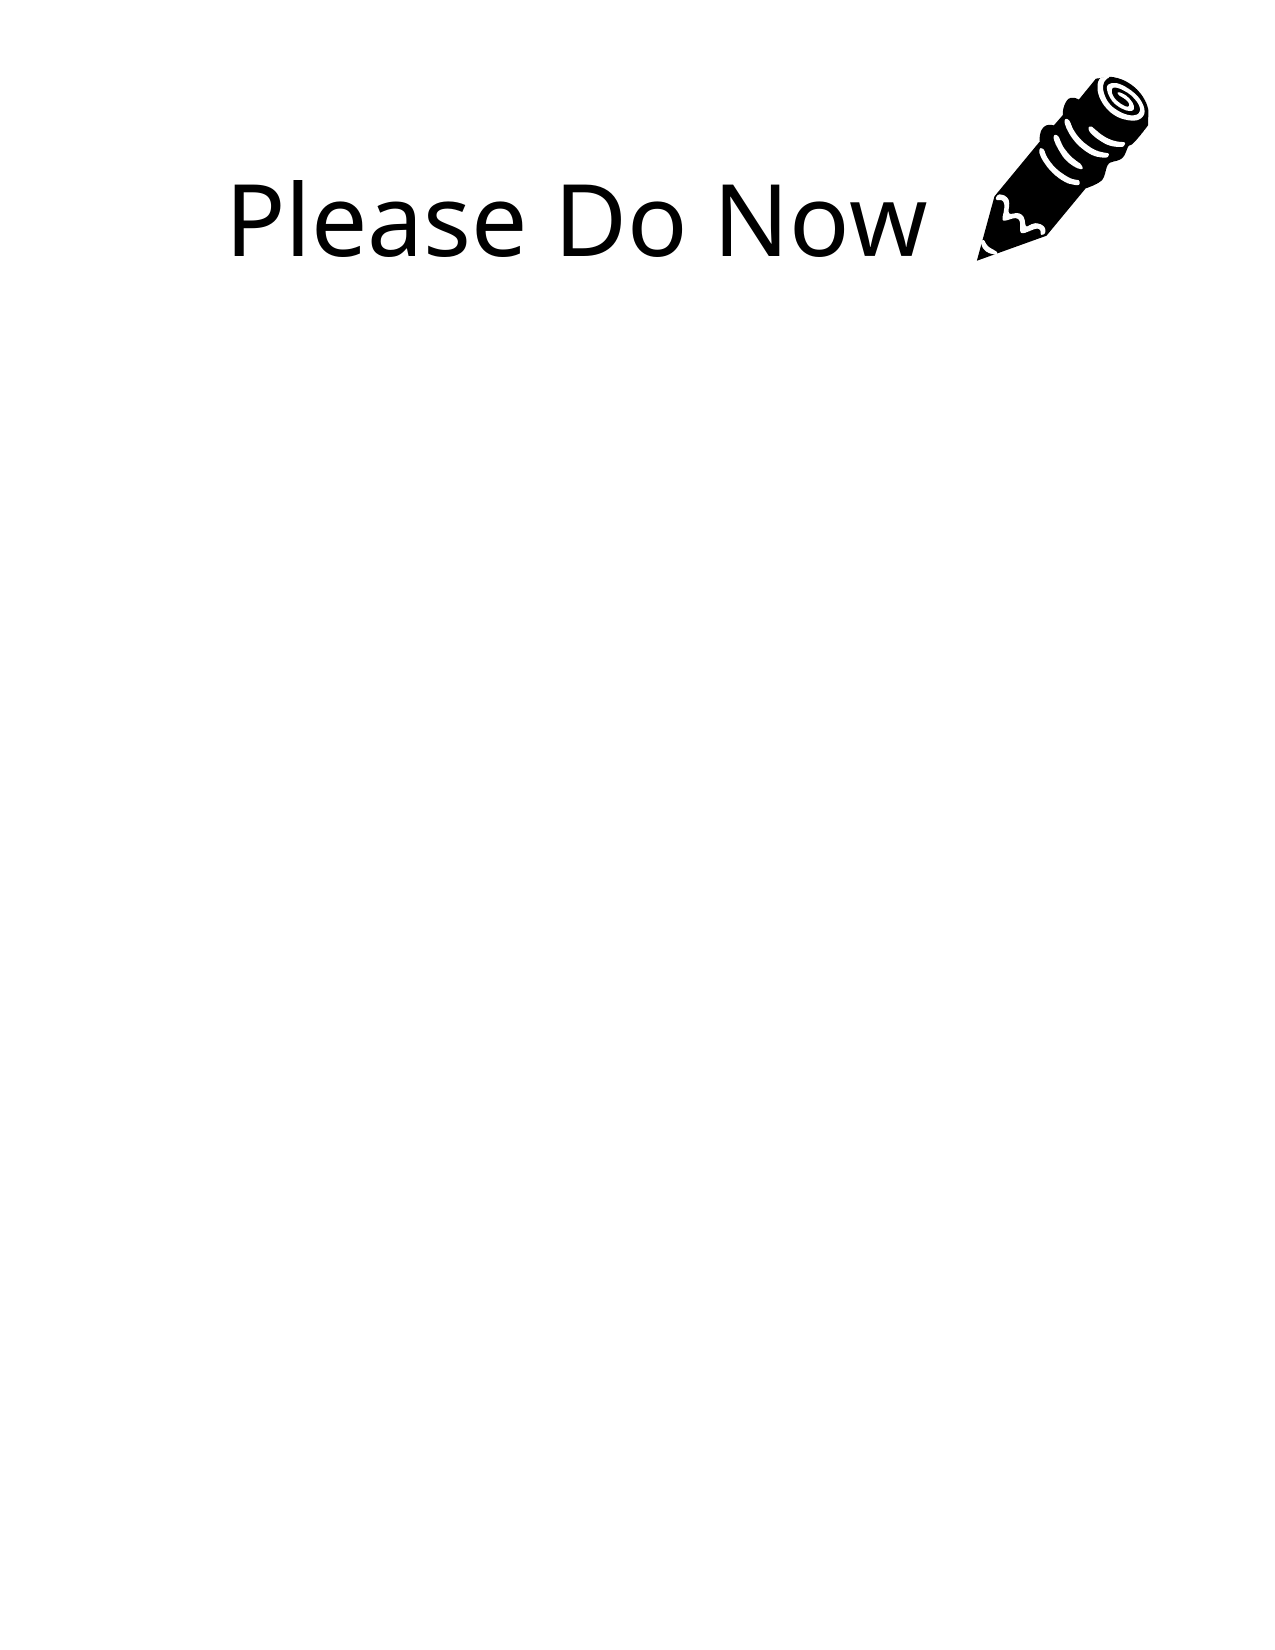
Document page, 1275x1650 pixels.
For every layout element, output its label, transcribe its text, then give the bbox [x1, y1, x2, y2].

text Please Do Now [150, 150, 1125, 286]
